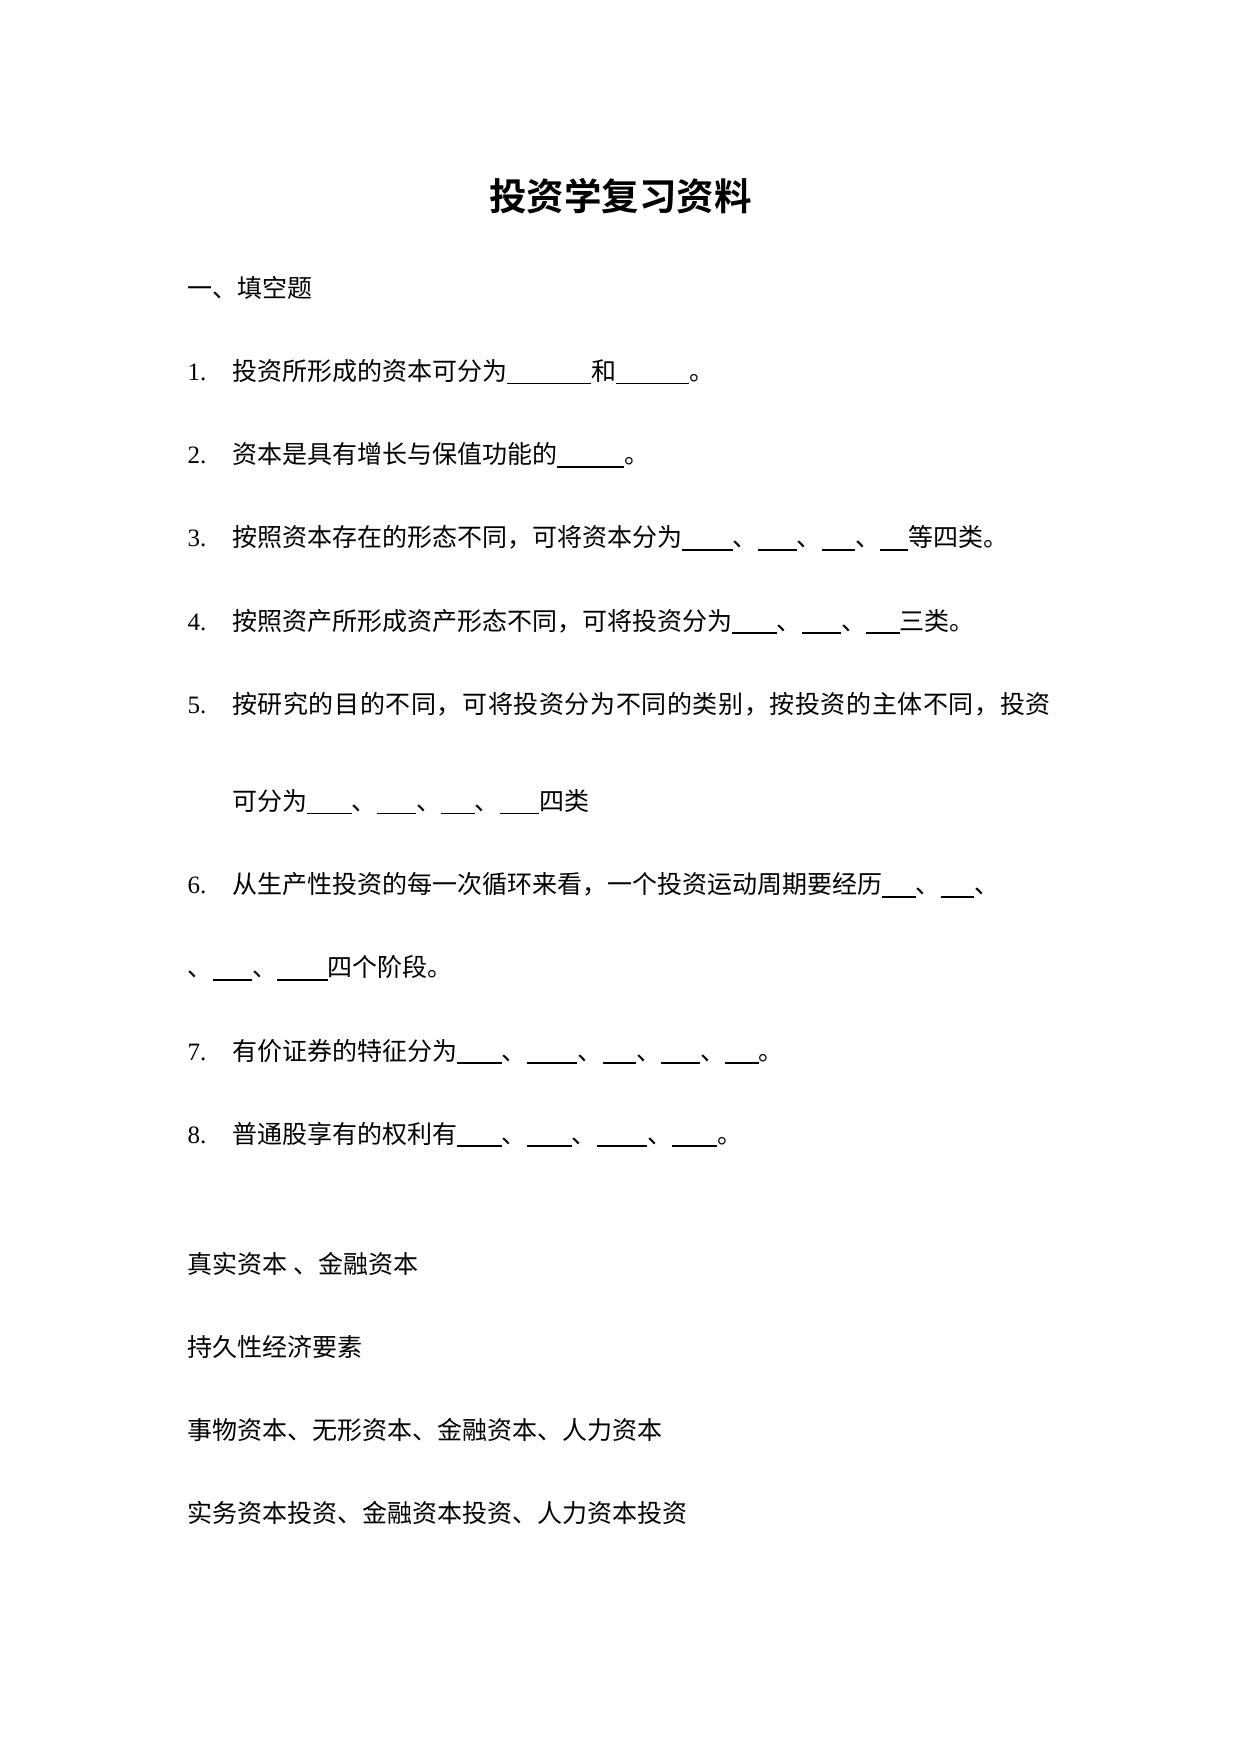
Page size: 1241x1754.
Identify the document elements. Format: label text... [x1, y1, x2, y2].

list 一、填空题 [187, 254, 1053, 319]
list 、 、 四个阶段。 [187, 933, 1053, 998]
list 从生产性投资的每一次循环来看，一个投资运动周期要经历 、 、 [187, 850, 1053, 915]
list 持久性经济要素 [187, 1313, 1053, 1378]
list 按照资产所形成资产形态不同，可将投资分为 、 、 三类。 [187, 587, 1053, 652]
list 资本是具有增长与保值功能的 。 [187, 420, 1053, 485]
list 实务资本投资、金融资本投资、人力资本投资 [187, 1479, 1053, 1544]
list 有价证券的特征分为 、 、 、 、 。 [187, 1017, 1053, 1082]
list 按照资本存在的形态不同，可将资本分为 、 、 、 等四类。 [187, 503, 1053, 568]
list 投资所形成的资本可分为 和 。 [187, 337, 1053, 402]
list 真实资本 、金融资本 [187, 1230, 1053, 1295]
list 事物资本、无形资本、金融资本、人力资本 [187, 1396, 1053, 1461]
list 投资学复习资料 [187, 162, 1053, 227]
list 普通股享有的权利有 、 、 、 。 [187, 1100, 1053, 1165]
list 按研究的目的不同，可将投资分为不同的类别，按投资的主体不同，投资可分为 、 、 、 四类 [187, 670, 1053, 832]
